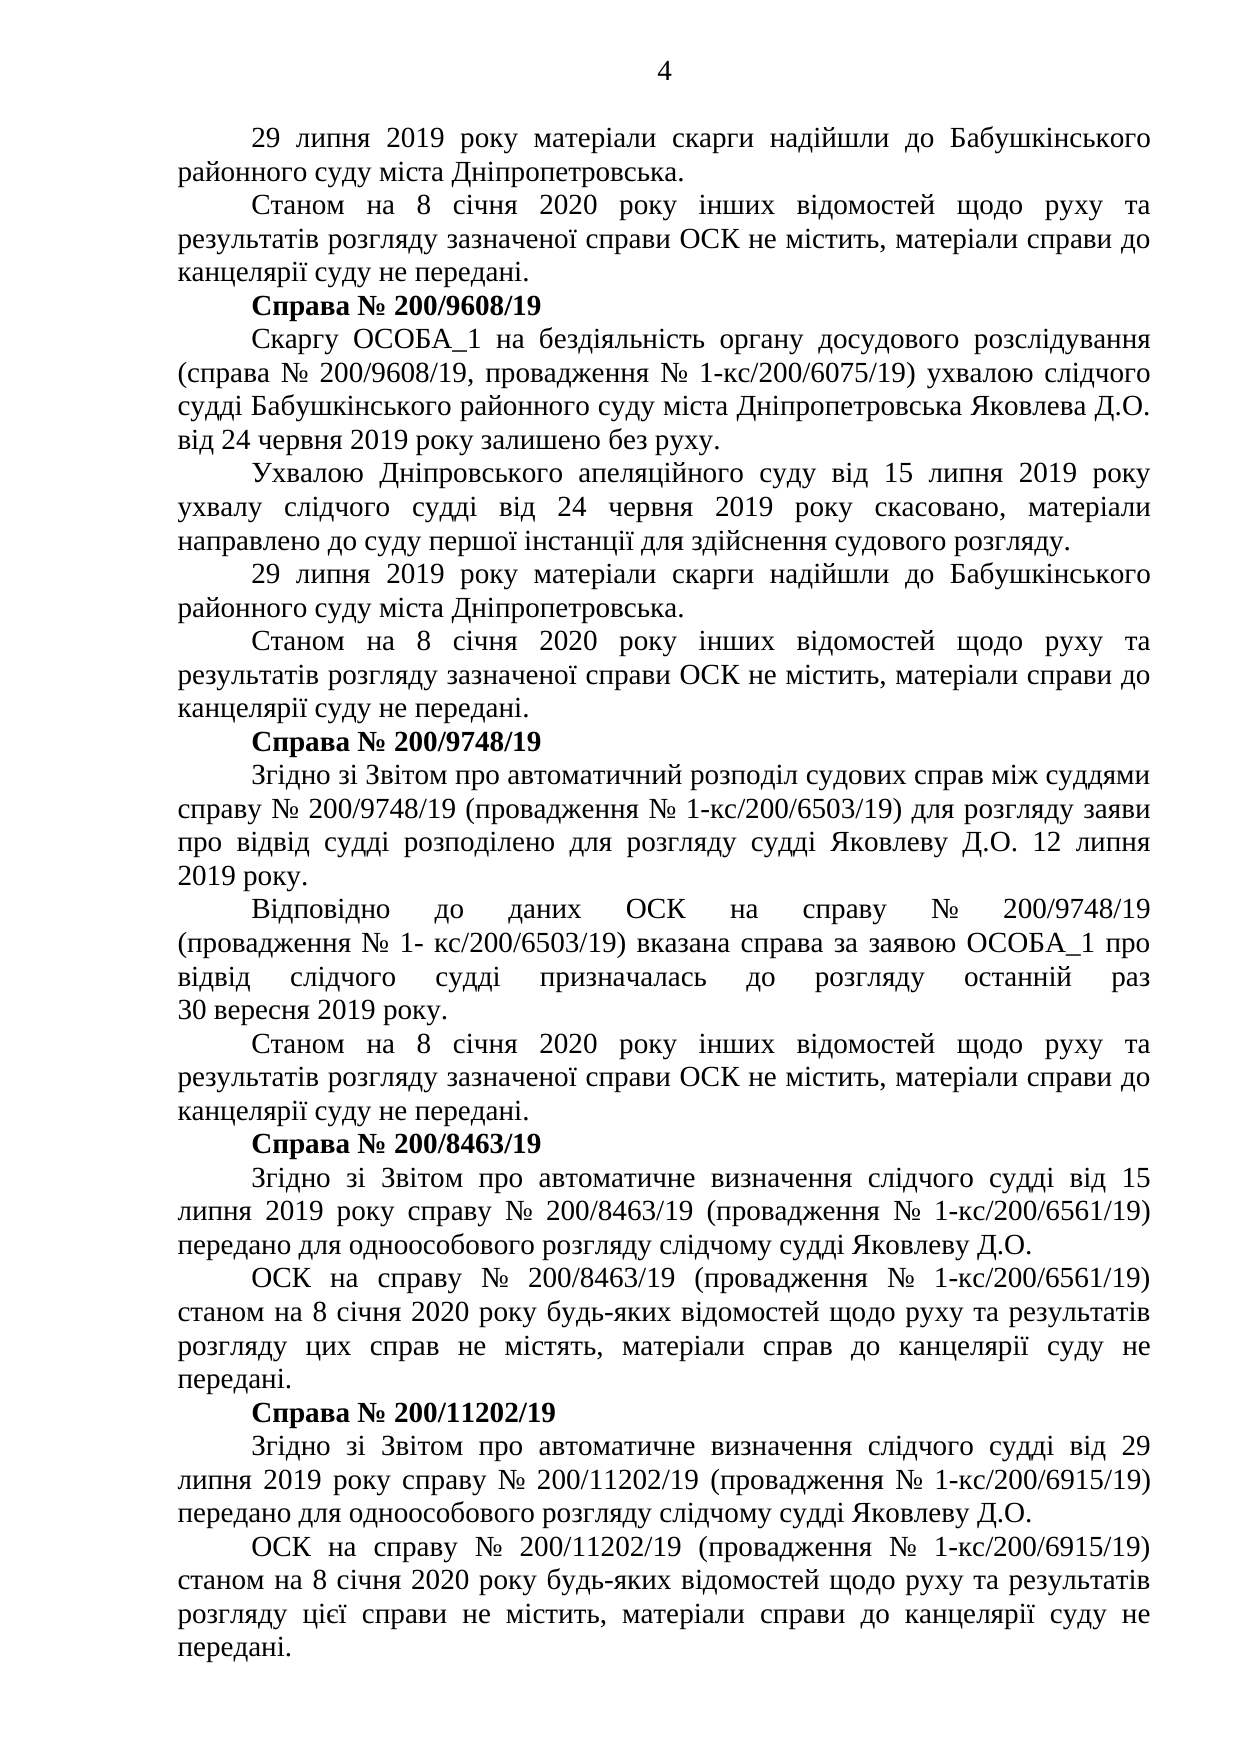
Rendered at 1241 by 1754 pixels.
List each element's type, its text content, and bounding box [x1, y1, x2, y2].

text Справа № 200/9608/19 [177, 288, 1152, 321]
text Ухвалою Дніпровського апеляційного суду від 15 липня 2019 року ухвалу слідчого судді від 24 червня 2019 року скасовано, матеріали направлено до суду першої інстанції для здійснення судового розгляду. [177, 456, 1152, 556]
text Згідно зі Звітом про автоматичне визначення слідчого судді від 29 липня 2019 року справу № 200/11202/19 (провадження № 1-кс/200/6915/19) передано для одноособового розгляду слідчому судді Яковлеву Д.О. [177, 1428, 1152, 1529]
text Справа № 200/11202/19 [177, 1395, 1152, 1428]
text 29 липня 2019 року матеріали скарги надійшли до Бабушкінського районного суду міста Дніпропетровська. [177, 556, 1152, 623]
text Згідно зі Звітом про автоматичне визначення слідчого судді від 15 липня 2019 року справу № 200/8463/19 (провадження № 1-кс/200/6561/19) передано для одноособового розгляду слідчому судді Яковлеву Д.О. [177, 1160, 1152, 1261]
text Відповідно до даних ОСК на справу № 200/9748/19 (провадження № 1- кс/200/6503/19) вказана справа за заявою ОСОБА_1 про відвід слідчого судді призначалась до розгляду останній раз 30 вересня 2019 року. [177, 892, 1152, 1026]
text 29 липня 2019 року матеріали скарги надійшли до Бабушкінського районного суду міста Дніпропетровська. [177, 120, 1152, 187]
text ОСК на справу № 200/11202/19 (провадження № 1-кс/200/6915/19) станом на 8 січня 2020 року будь-яких відомостей щодо руху та результатів розгляду цієї справи не містить, матеріали справи до канцелярії суду не передані. [177, 1529, 1152, 1663]
text Скаргу ОСОБА_1 на бездіяльність органу досудового розслідування (справа № 200/9608/19, провадження № 1-кс/200/6075/19) ухвалою слідчого судді Бабушкінського районного суду міста Дніпропетровська Яковлева Д.О. від 24 червня 2019 року залишено без руху. [177, 321, 1152, 456]
text Згідно зі Звітом про автоматичний розподіл судових справ між суддями справу № 200/9748/19 (провадження № 1-кс/200/6503/19) для розгляду заяви про відвід судді розподілено для розгляду судді Яковлеву Д.О. 12 липня 2019 року. [177, 757, 1152, 892]
text ОСК на справу № 200/8463/19 (провадження № 1-кс/200/6561/19) станом на 8 січня 2020 року будь-яких відомостей щодо руху та результатів розгляду цих справ не містять, матеріали справ до канцелярії суду не передані. [177, 1261, 1152, 1395]
text Справа № 200/8463/19 [177, 1126, 1152, 1160]
text Справа № 200/9748/19 [177, 724, 1152, 757]
